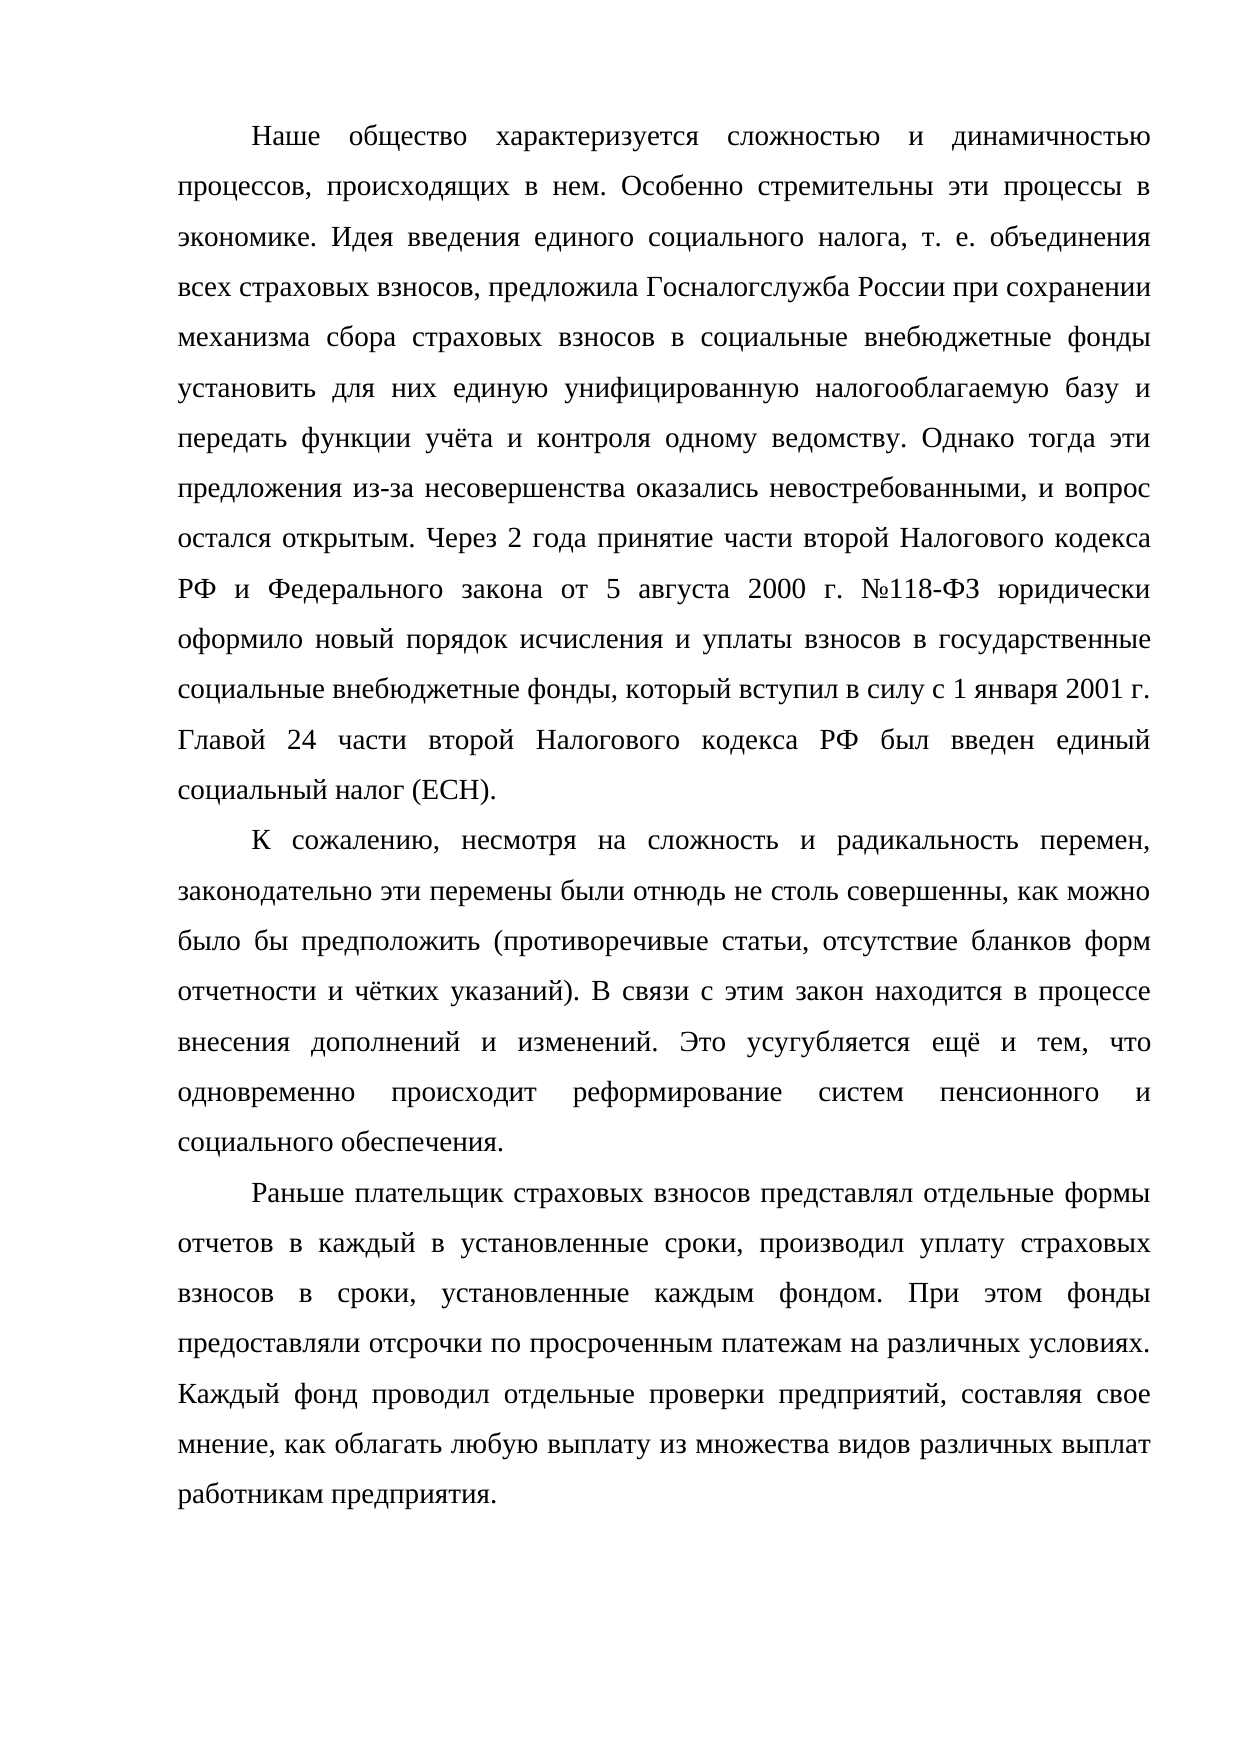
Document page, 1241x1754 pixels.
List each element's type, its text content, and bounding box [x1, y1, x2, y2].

text Наше общество характеризуется сложностью и динамичностью процессов, происходящих в нем. Особенно стремительны эти процессы в экономике. Идея введения единого социального налога, т. е. объединения всех страховых взносов, предложила Госналогслужба России при сохранении механизма сбора страховых взносов в социальные внебюджетные фонды установить для них единую унифицированную налогооблагаемую базу и передать функции учёта и контроля одному ведомству. Однако тогда эти предложения из-за несовершенства оказались невостребованными, и вопрос остался открытым. Через 2 года принятие части второй Налогового кодекса РФ и Федерального закона от 5 августа . №118-ФЗ юридически оформило новый порядок исчисления и уплаты взносов в государственные социальные внебюджетные фонды, который вступил в силу с 1 января . Главой 24 части второй Налогового кодекса РФ был введен единый социальный налог (ЕСН). [177, 118, 1152, 806]
text Раньше плательщик страховых взносов представлял отдельные формы отчетов в каждый в установленные сроки, производил уплату страховых взносов в сроки, установленные каждым фондом. При этом фонды предоставляли отсрочки по просроченным платежам на различных условиях. Каждый фонд проводил отдельные проверки предприятий, составляя свое мнение, как облагать любую выплату из множества видов различных выплат работникам предприятия. [177, 1175, 1152, 1510]
text К сожалению, несмотря на сложность и радикальность перемен, законодательно эти перемены были отнюдь не столь совершенны, как можно было бы предположить (противоречивые статьи, отсутствие бланков форм отчетности и чётких указаний). В связи с этим закон находится в процессе внесения дополнений и изменений. Это усугубляется ещё и тем, что одновременно происходит реформирование систем пенсионного и социального обеспечения. [177, 822, 1152, 1158]
